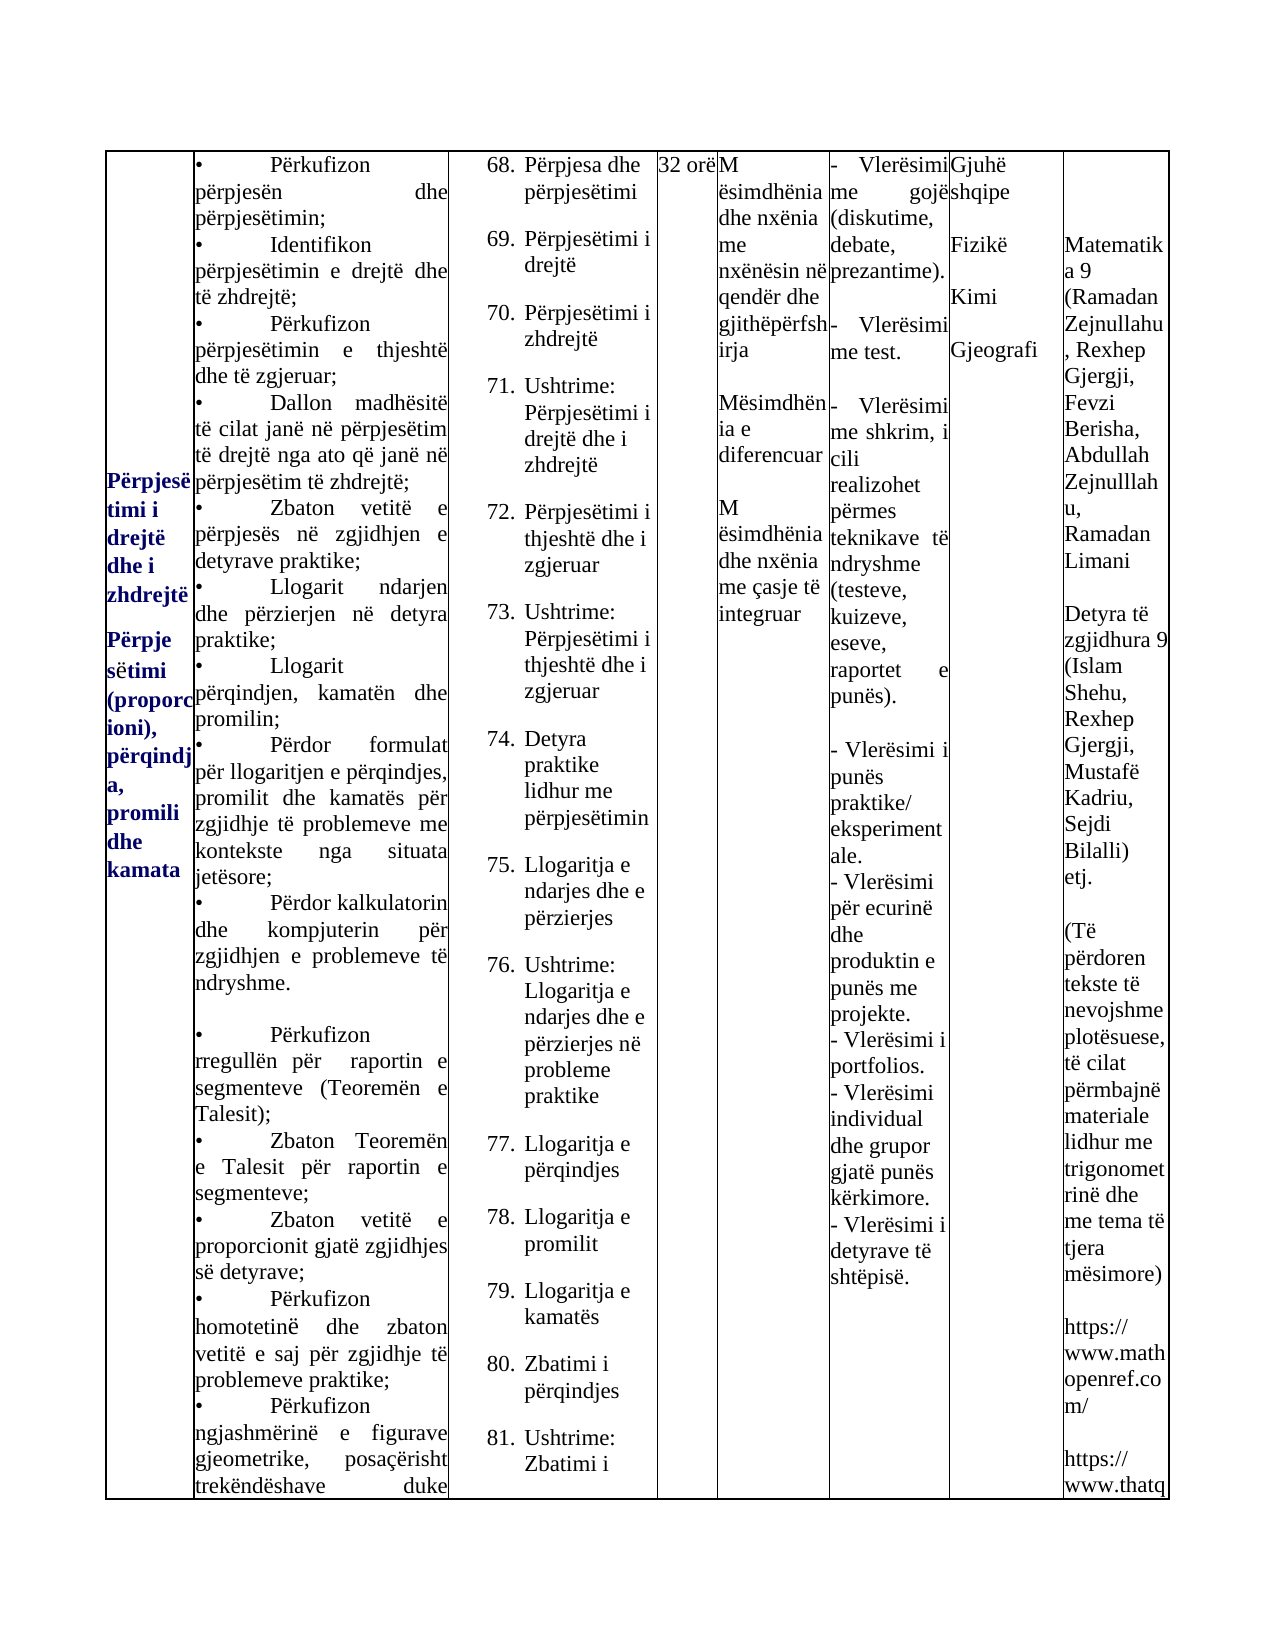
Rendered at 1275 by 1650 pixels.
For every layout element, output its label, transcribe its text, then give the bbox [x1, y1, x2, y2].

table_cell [449, 152, 657, 1498]
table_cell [1064, 152, 1168, 1498]
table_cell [718, 152, 829, 1498]
table_cell 32 orë [658, 152, 717, 1498]
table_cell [830, 152, 949, 1498]
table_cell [950, 152, 1063, 1498]
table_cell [195, 152, 448, 1498]
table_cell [107, 152, 193, 1498]
